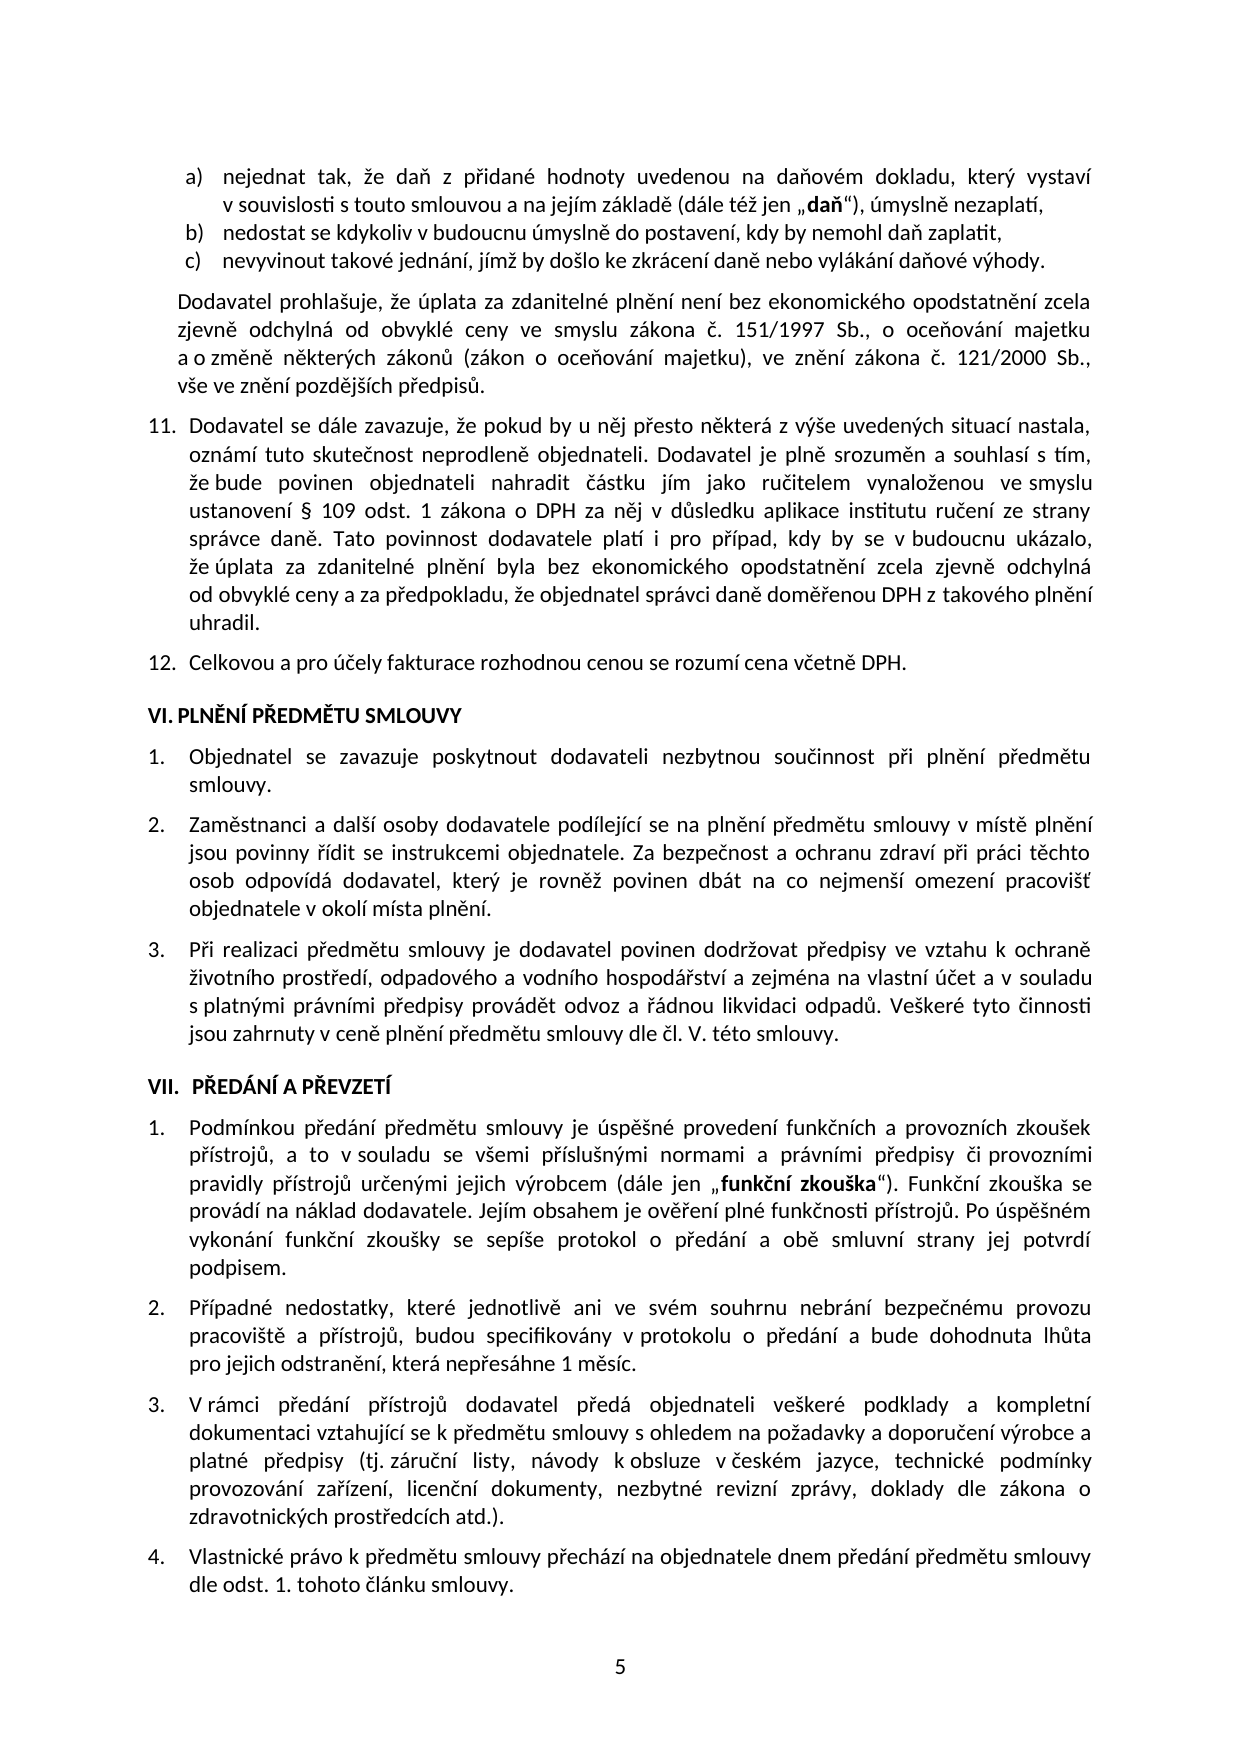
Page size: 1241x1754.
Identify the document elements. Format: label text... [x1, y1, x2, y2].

list Objednatel se zavazuje poskytnout dodavateli nezbytnou součinnost při plnění předmětu smlouvy. [148, 742, 1093, 798]
list Zaměstnanci a další osoby dodavatele podílející se na plnění předmětu smlouvy v místě plnění jsou povinny řídit se instrukcemi objednatele. Za bezpečnost a ochranu zdraví při práci těchto osob odpovídá dodavatel, který je rovněž povinen dbát na co nejmenší omezení pracovišť objednatele v okolí místa plnění. [148, 810, 1093, 922]
list PŘEDÁNÍ A PŘEVZETÍ [148, 1072, 1093, 1100]
list PLNĚNÍ PŘEDMĚTU SMLOUVY [148, 701, 1093, 729]
list Případné nedostatky, které jednotlivě ani ve svém souhrnu nebrání bezpečnému provozu pracoviště a přístrojů, budou specifikovány v protokolu o předání a bude dohodnuta lhůta pro jejich odstranění, která nepřesáhne 1 měsíc. [148, 1293, 1093, 1377]
list Vlastnické právo k předmětu smlouvy přechází na objednatele dnem předání předmětu smlouvy dle odst. 1. tohoto článku smlouvy. [148, 1542, 1093, 1598]
list Dodavatel se dále zavazuje, že pokud by u něj přesto některá z výše uvedených situací nastala, oznámí tuto skutečnost neprodleně objednateli. Dodavatel je plně srozuměn a souhlasí s tím, že bude povinen objednateli nahradit částku jím jako ručitelem vynaloženou ve smyslu ustanovení § 109 odst. 1 zákona o DPH za něj v důsledku aplikace institutu ručení ze strany správce daně. Tato povinnost dodavatele platí i pro případ, kdy by se v budoucnu ukázalo, že úplata za zdanitelné plnění byla bez ekonomického opodstatnění zcela zjevně odchylná od obvyklé ceny a za předpokladu, že objednatel správci daně doměřenou DPH z takového plnění uhradil. [148, 412, 1093, 636]
list V rámci předání přístrojů dodavatel předá objednateli veškeré podklady a kompletní dokumentaci vztahující se k předmětu smlouvy s ohledem na požadavky a doporučení výrobce a platné předpisy (tj. záruční listy, návody k obsluze v českém jazyce, technické podmínky provozování zařízení, licenční dokumenty, nezbytné revizní zprávy, doklady dle zákona o zdravotnických prostředcích atd.). [148, 1390, 1093, 1530]
list Podmínkou předání předmětu smlouvy je úspěšné provedení funkčních a provozních zkoušek přístrojů, a to v souladu se všemi příslušnými normami a právními předpisy či provozními pravidly přístrojů určenými jejich výrobcem (dále jen „funkční zkouška“). Funkční zkouška se provádí na náklad dodavatele. Jejím obsahem je ověření plné funkčnosti přístrojů. Po úspěšném vykonání funkční zkoušky se sepíše protokol o předání a obě smluvní strany jej potvrdí podpisem. [148, 1113, 1093, 1281]
list Dodavatel prohlašuje, že úplata za zdanitelné plnění není bez ekonomického opodstatnění zcela zjevně odchylná od obvyklé ceny ve smyslu zákona č. 151/1997 Sb., o oceňování majetku a o změně některých zákonů (zákon o oceňování majetku), ve znění zákona č. 121/2000 Sb., vše ve znění pozdějších předpisů. [177, 287, 1093, 399]
list nedostat se kdykoliv v budoucnu úmyslně do postavení, kdy by nemohl daň zaplatit, [185, 218, 1093, 247]
list nevyvinout takové jednání, jímž by došlo ke zkrácení daně nebo vylákání daňové výhody. [185, 247, 1093, 274]
list nejednat tak, že daň z přidané hodnoty uvedenou na daňovém dokladu, který vystaví v souvislosti s touto smlouvou a na jejím základě (dále též jen „daň“), úmyslně nezaplatí, [185, 162, 1093, 218]
list Celkovou a pro účely fakturace rozhodnou cenou se rozumí cena včetně DPH. [148, 648, 1093, 676]
list Při realizaci předmětu smlouvy je dodavatel povinen dodržovat předpisy ve vztahu k ochraně životního prostředí, odpadového a vodního hospodářství a zejména na vlastní účet a v souladu s platnými právními předpisy provádět odvoz a řádnou likvidaci odpadů. Veškeré tyto činnosti jsou zahrnuty v ceně plnění předmětu smlouvy dle čl. V. této smlouvy. [148, 935, 1093, 1047]
